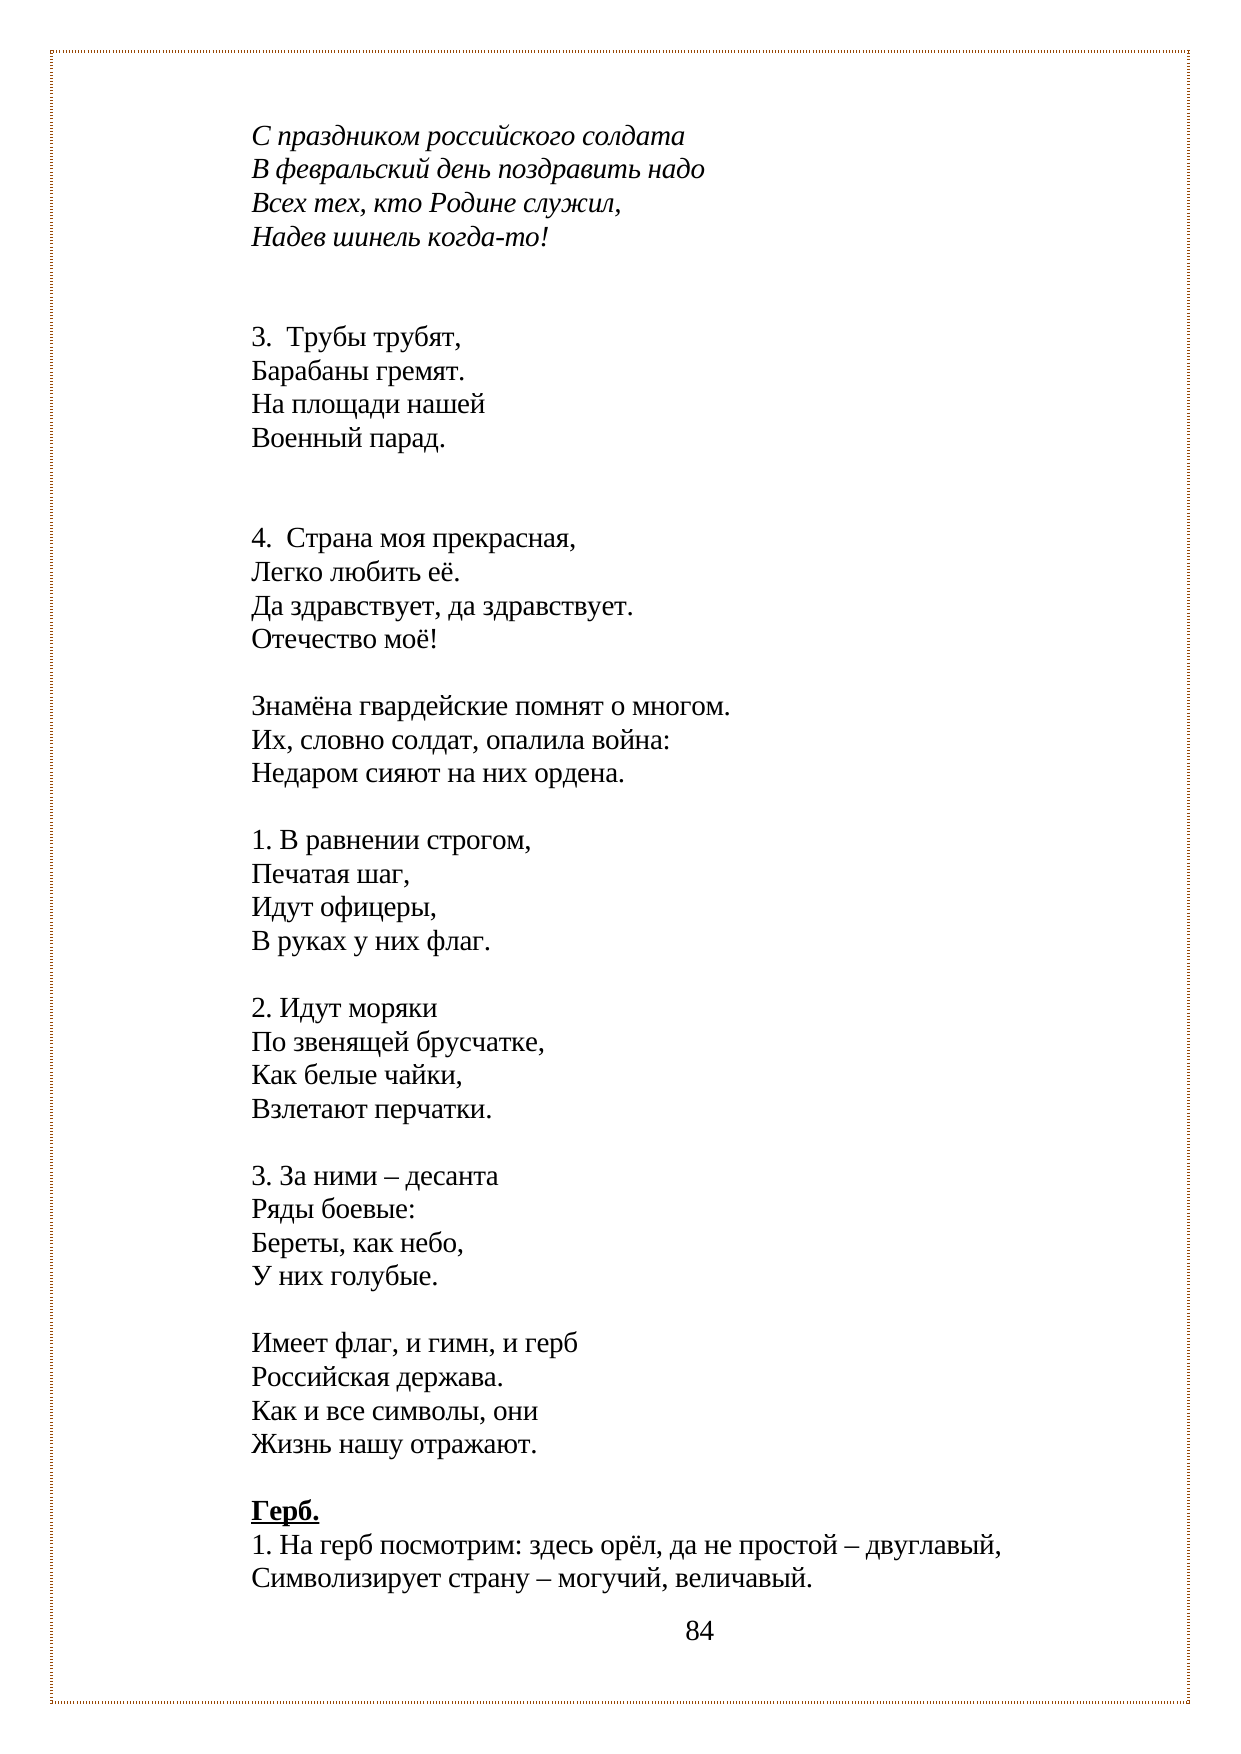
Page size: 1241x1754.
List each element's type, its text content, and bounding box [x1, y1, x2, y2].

text 1. В равнении строгом, [177, 822, 1152, 856]
text Российская держава. [177, 1359, 1152, 1393]
text Идут офицеры, [177, 889, 1152, 923]
text Отечество моё! [177, 621, 1152, 655]
text Легко любить её. [177, 554, 1152, 588]
text Ряды боевые: [177, 1191, 1152, 1225]
text В февральский день поздравить надо [177, 152, 1152, 185]
text Береты, как небо, [177, 1225, 1152, 1258]
text 4. Страна моя прекрасная, [177, 521, 1152, 554]
text Символизирует страну – могучий, величавый. [177, 1560, 1152, 1594]
text 2. Идут моряки [177, 990, 1152, 1024]
text Недаром сияют на них ордена. [177, 755, 1152, 789]
text Да здравствует, да здравствует. [177, 588, 1152, 621]
text 3. За ними – десанта [177, 1158, 1152, 1191]
text С праздником российского солдата [177, 118, 1152, 152]
text Барабаны гремят. [177, 353, 1152, 386]
text Надев шинель когда-то! [177, 219, 1152, 252]
text По звенящей брусчатке, [177, 1024, 1152, 1057]
text На площади нашей [177, 386, 1152, 420]
text Жизнь нашу отражают. [177, 1426, 1152, 1460]
text 1. На герб посмотрим: здесь орёл, да не простой – двуглавый, [177, 1527, 1152, 1560]
text В руках у них флаг. [177, 923, 1152, 957]
text Взлетают перчатки. [177, 1091, 1152, 1124]
text Как и все символы, они [177, 1393, 1152, 1426]
text У них голубые. [177, 1258, 1152, 1292]
text Их, словно солдат, опалила война: [177, 722, 1152, 755]
text Печатая шаг, [177, 856, 1152, 889]
text Как белые чайки, [177, 1057, 1152, 1091]
text Имеет флаг, и гимн, и герб [177, 1326, 1152, 1359]
text Всех тех, кто Родине служил, [177, 185, 1152, 219]
text Знамёна гвардейские помнят о многом. [177, 688, 1152, 722]
text Герб. [177, 1493, 1152, 1527]
text 3. Трубы трубят, [177, 319, 1152, 353]
text Военный парад. [177, 420, 1152, 453]
